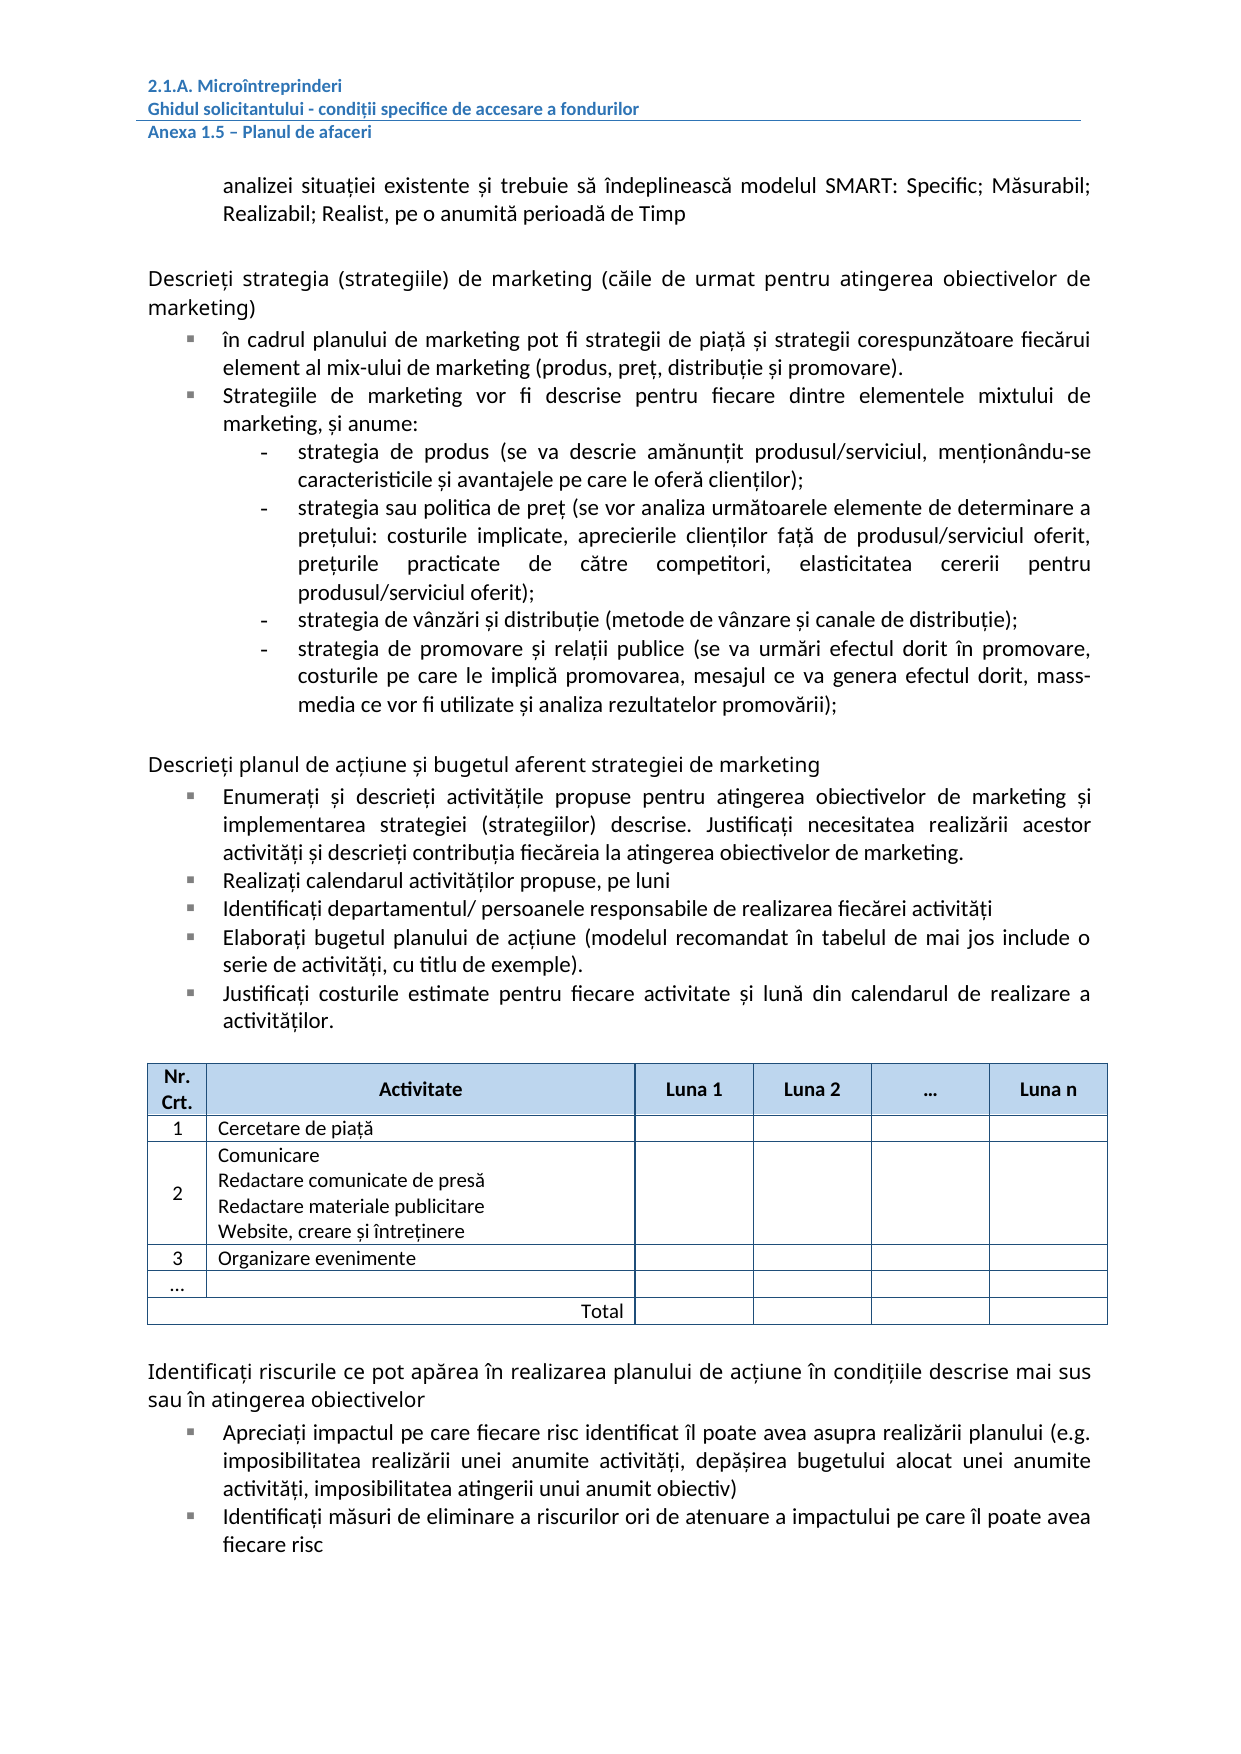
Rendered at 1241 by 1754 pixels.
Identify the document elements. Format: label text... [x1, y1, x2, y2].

table_cell [872, 1298, 989, 1323]
table_header Luna 1 [636, 1064, 753, 1114]
table_header … [872, 1064, 989, 1114]
list strategia de vânzări și distribuție (metode de vânzare și canale de distribuție); [260, 606, 1093, 634]
table_header Luna n [990, 1064, 1107, 1114]
table_cell [754, 1245, 871, 1270]
table_header Activitate [207, 1064, 634, 1114]
table_cell 2 [148, 1142, 206, 1244]
table_cell [636, 1245, 753, 1270]
table_cell 1 [148, 1116, 206, 1141]
text Descrieți planul de acțiune și bugetul aferent strategiei de marketing [148, 750, 1093, 778]
table_cell Organizare evenimente [207, 1245, 634, 1270]
table_cell [872, 1271, 989, 1297]
table_cell [990, 1245, 1107, 1270]
list Identificați departamentul/ persoanele responsabile de realizarea fiecărei activități [185, 894, 1093, 923]
table_cell [872, 1142, 989, 1244]
list Realizați calendarul activităților propuse, pe luni [185, 867, 1093, 894]
list Justificați costurile estimate pentru fiecare activitate și lună din calendarul de realizare a activităților. [185, 979, 1093, 1035]
table_cell Comunicare Redactare comunicate de presă Redactare materiale publicitare Website, creare și întreținere [207, 1142, 634, 1244]
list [185, 172, 1093, 228]
table_header Nr. Crt. [148, 1064, 206, 1114]
table_cell [754, 1142, 871, 1244]
table_cell Total [148, 1298, 634, 1323]
list Identificați măsuri de eliminare a riscurilor ori de atenuare a impactului pe care îl poate avea fiecare risc [185, 1502, 1093, 1558]
table_cell [990, 1142, 1107, 1244]
list strategia de produs (se va descrie amănunțit produsul/serviciul, menționându-se caracteristicile și avantajele pe care le oferă clienților); [260, 437, 1093, 493]
list Apreciați impactul pe care fiecare risc identificat îl poate avea asupra realizării planului (e.g. imposibilitatea realizării unei anumite activități, depășirea bugetului alocat unei anumite activități, imposibilitatea atingerii unui anumit obiectiv) [185, 1418, 1093, 1502]
table_cell … [148, 1271, 206, 1297]
table_cell [754, 1116, 871, 1141]
text Descrieți strategia (strategiile) de marketing (căile de urmat pentru atingerea obiectivelor de marketing) [148, 264, 1093, 321]
table_cell [636, 1271, 753, 1297]
table_cell [636, 1142, 753, 1244]
table_cell [990, 1116, 1107, 1141]
table_header Luna 2 [754, 1064, 871, 1114]
list strategia de promovare și relații publice (se va urmări efectul dorit în promovare, costurile pe care le implică promovarea, mesajul ce va genera efectul dorit, mass-media ce vor fi utilizate și analiza rezultatelor promovării); [260, 634, 1093, 718]
list Enumerați și descrieți activitățile propuse pentru atingerea obiectivelor de marketing și implementarea strategiei (strategiilor) descrise. Justificați necesitatea realizării acestor activități și descrieți contribuția fiecăreia la atingerea obiectivelor de marketing. [185, 782, 1093, 867]
table_cell [636, 1298, 753, 1323]
table_cell 3 [148, 1245, 206, 1270]
table_cell [872, 1116, 989, 1141]
list Strategiile de marketing vor fi descrise pentru fiecare dintre elementele mixtului de marketing, și anume: [185, 381, 1093, 437]
table_cell [990, 1298, 1107, 1323]
table_cell [754, 1298, 871, 1323]
table_cell [990, 1271, 1107, 1297]
table_cell [636, 1116, 753, 1141]
list strategia sau politica de preț (se vor analiza următoarele elemente de determinare a prețului: costurile implicate, aprecierile clienților față de produsul/serviciul oferit, prețurile practicate de către competitori, elasticitatea cererii pentru produsul/serviciul oferit); [260, 493, 1093, 606]
table_cell [754, 1271, 871, 1297]
table_cell [207, 1271, 634, 1297]
table_cell [872, 1245, 989, 1270]
table_cell Cercetare de piață [207, 1116, 634, 1141]
list în cadrul planului de marketing pot fi strategii de piață și strategii corespunzătoare fiecărui element al mix-ului de marketing (produs, preț, distribuție și promovare). [185, 325, 1093, 381]
text Identificați riscurile ce pot apărea în realizarea planului de acțiune în condițiile descrise mai sus sau în atingerea obiectivelor [148, 1357, 1093, 1414]
list Elaborați bugetul planului de acțiune (modelul recomandat în tabelul de mai jos include o serie de activități, cu titlu de exemple). [185, 923, 1093, 979]
